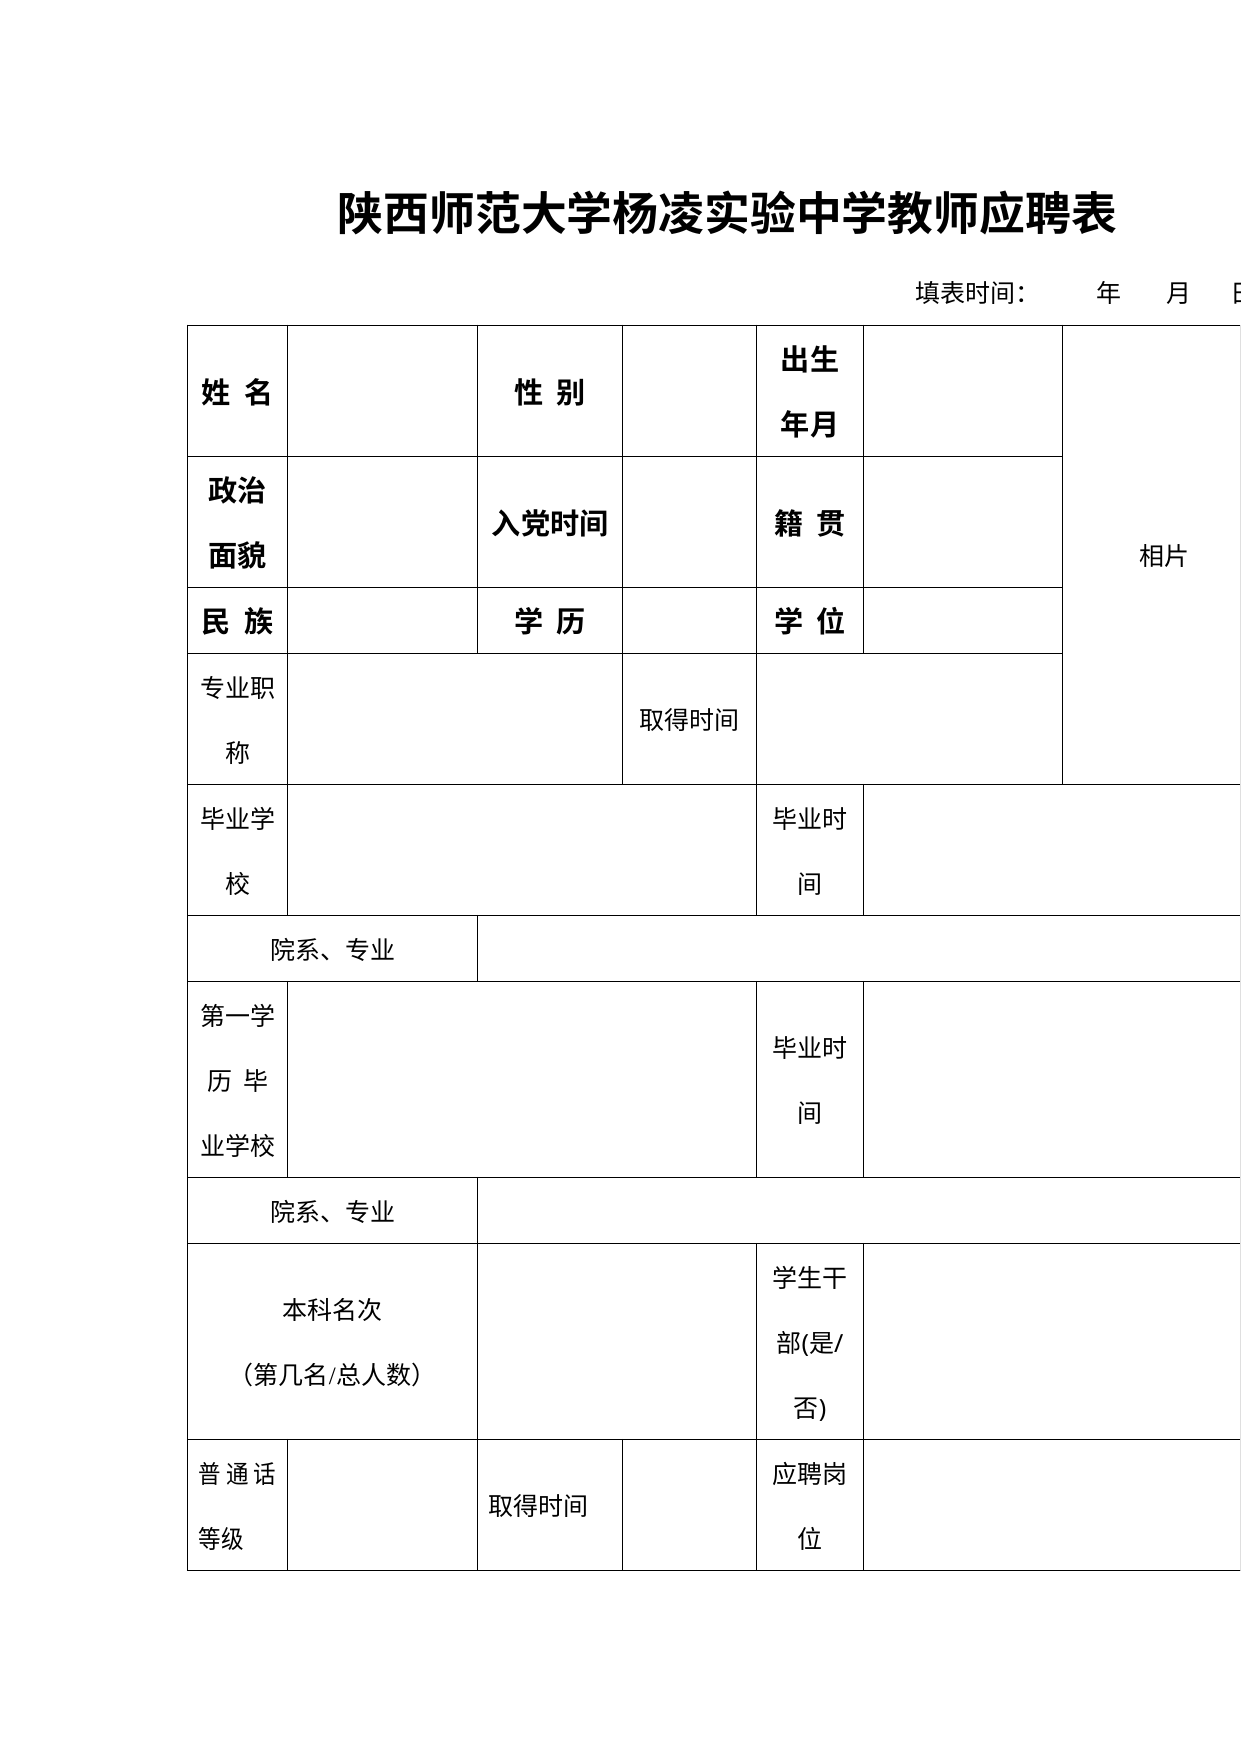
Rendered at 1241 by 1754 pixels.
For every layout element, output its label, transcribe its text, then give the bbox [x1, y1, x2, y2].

table_cell 毕业时间 [757, 982, 863, 1177]
table_cell [288, 654, 622, 784]
table_cell 姓 名 [188, 326, 287, 456]
table_cell 本科名次 （第几名/总人数） [188, 1244, 477, 1439]
table_cell [478, 1244, 756, 1439]
table_cell 填表时间： 年 月 日 [188, 260, 1240, 324]
table_cell 学生干部(是/否) [757, 1244, 863, 1439]
table_cell 院系、专业 [188, 1178, 477, 1243]
table_cell [623, 457, 756, 587]
table_cell 学 位 [757, 588, 863, 653]
table_cell 毕业时间 [757, 785, 863, 915]
table_cell 应聘岗位 [757, 1440, 863, 1570]
table_cell 相片 [1063, 326, 1240, 784]
table_cell [288, 1440, 477, 1570]
table_cell 取得时间 [623, 654, 756, 784]
table_header 陕西师范大学杨凌实验中学教师应聘表 [188, 162, 1240, 259]
table_cell [864, 785, 1240, 915]
table_cell [623, 1440, 756, 1570]
table_cell [864, 326, 1062, 456]
table_cell 性 别 [478, 326, 622, 456]
table_cell 第一学历 毕业学校 [188, 982, 287, 1177]
table_cell [478, 1178, 1240, 1243]
table_cell [623, 588, 756, 653]
table_cell [864, 588, 1062, 653]
table_cell [864, 982, 1240, 1177]
table_cell 毕业学校 [188, 785, 287, 915]
table_cell [478, 916, 1240, 981]
table_cell [288, 982, 756, 1177]
table_cell [288, 457, 477, 587]
table_cell 籍 贯 [757, 457, 863, 587]
table_cell 普通话等级 [188, 1440, 287, 1570]
table_cell [623, 326, 756, 456]
table_cell 民 族 [188, 588, 287, 653]
table_cell [864, 457, 1062, 587]
table_cell [288, 326, 477, 456]
table_cell 入党时间 [478, 457, 622, 587]
table_cell 取得时间 [478, 1440, 622, 1570]
table_cell 院系、专业 [188, 916, 477, 981]
table_cell [288, 785, 756, 915]
table_cell [864, 1244, 1240, 1439]
table_cell 学 历 [478, 588, 622, 653]
table_cell 出生年月 [757, 326, 863, 456]
table_cell [757, 654, 1062, 784]
table_cell 政治面貌 [188, 457, 287, 587]
table_cell 专业职称 [188, 654, 287, 784]
table_cell [288, 588, 477, 653]
table_cell [864, 1440, 1240, 1570]
